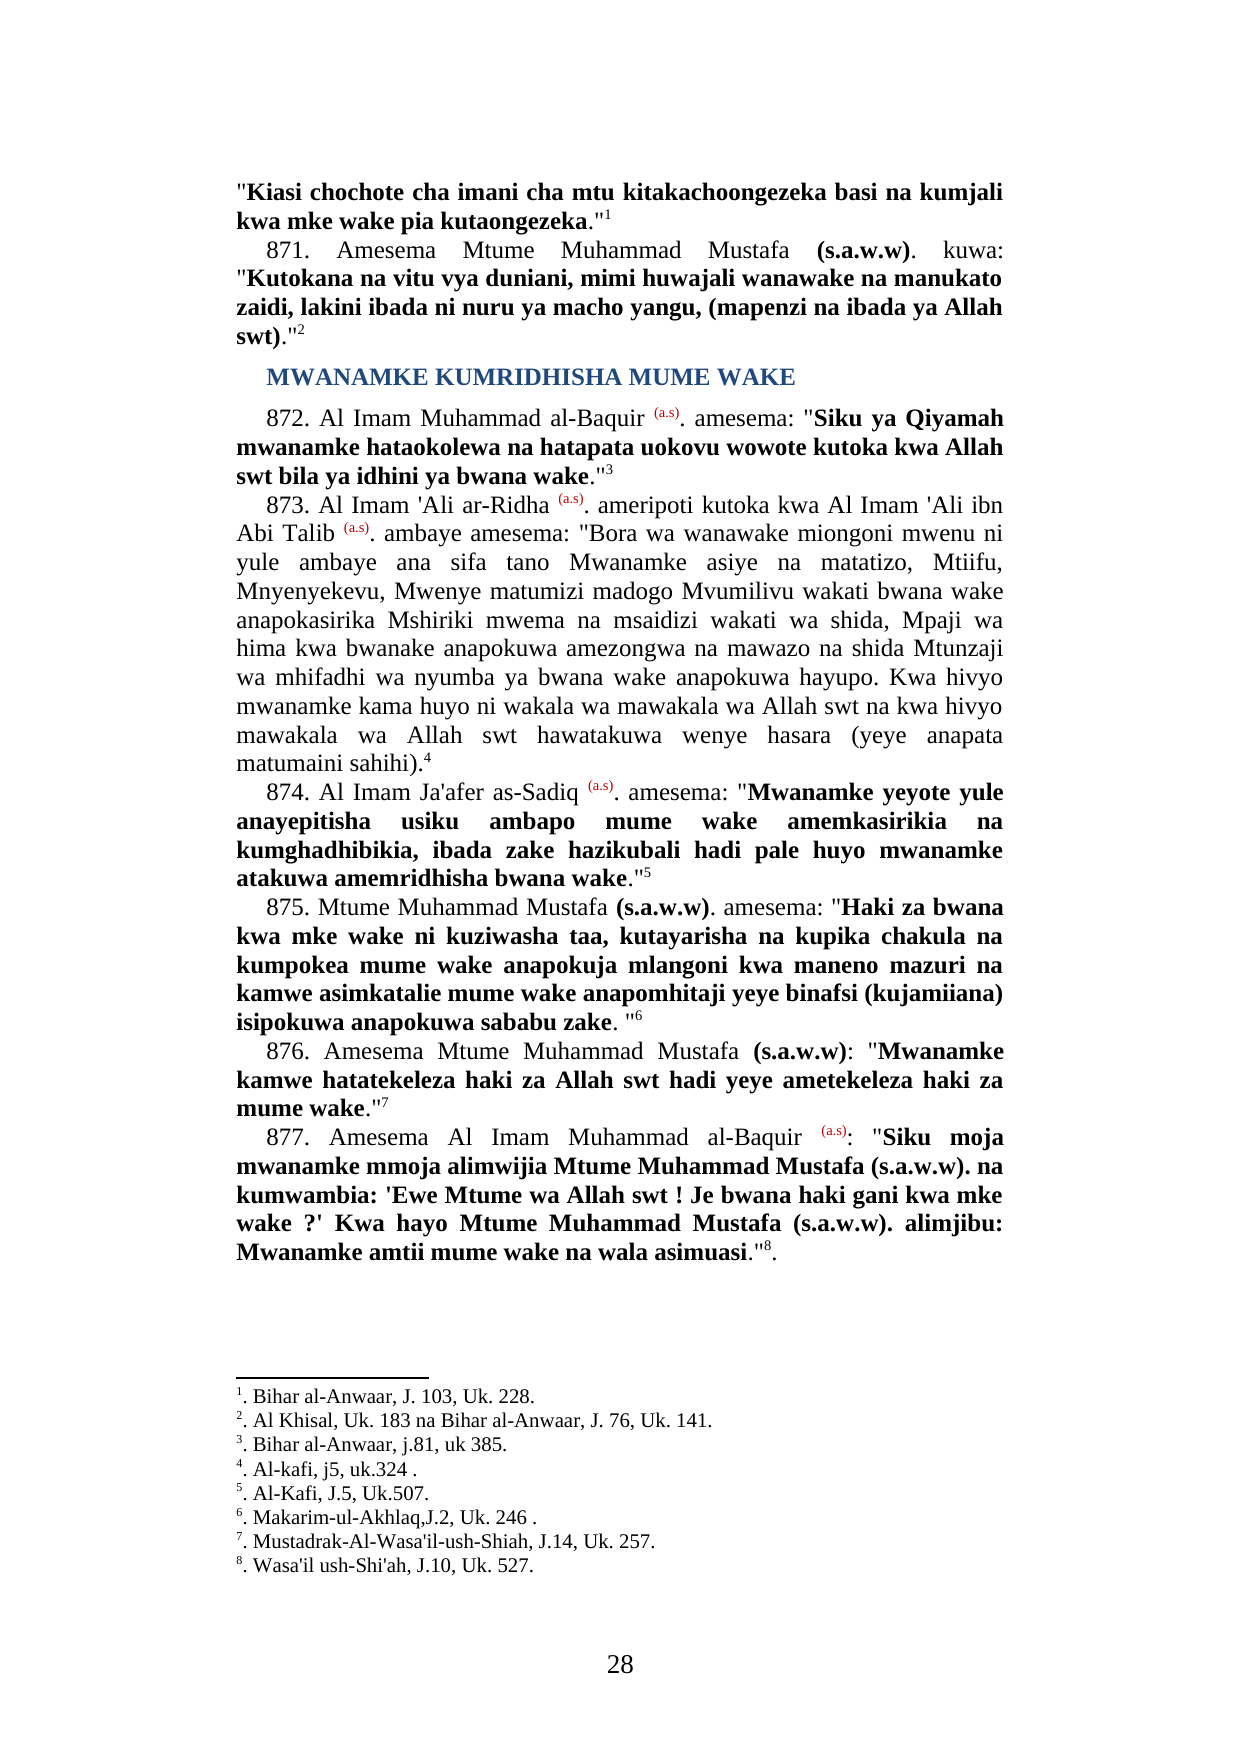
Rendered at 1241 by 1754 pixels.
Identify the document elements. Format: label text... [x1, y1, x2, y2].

text 877. Amesema Al Imam Muhammad al-Baquir (a.s): "Siku moja mwanamke mmoja alimwijia Mtume Muhammad Mustafa (s.a.w.w). na kumwambia: 'Ewe Mtume wa Allah swt ! Je bwana haki gani kwa mke wake ?' Kwa hayo Mtume Muhammad Mustafa (s.a.w.w). alimjibu: Mwanamke amtii mume wake na wala asimuasi.". [236, 1122, 1004, 1266]
text 871. Amesema Mtume Muhammad Mustafa (s.a.w.w). kuwa: "Kutokana na vitu vya duniani, mimi huwajali wanawake na manukato zaidi, lakini ibada ni nuru ya macho yangu, (mapenzi na ibada ya Allah swt)." [236, 235, 1004, 350]
text 875. Mtume Muhammad Mustafa (s.a.w.w). amesema: "Haki za bwana kwa mke wake ni kuziwasha taa, kutayarisha na kupika chakula na kumpokea mume wake anapokuja mlangoni kwa maneno mazuri na kamwe asimkatalie mume wake anapomhitaji yeye binafsi (kujamiiana) isipokuwa anapokuwa sababu zake. " [236, 892, 1004, 1036]
text 872. Al Imam Muhammad al-Baquir (a.s). amesema: "Siku ya Qiyamah mwanamke hataokolewa na hatapata uokovu wowote kutoka kwa Allah swt bila ya idhini ya bwana wake." [236, 403, 1004, 490]
subtitle MWANAMKE KUMRIDHISHA MUME WAKE [236, 362, 1004, 391]
text 873. Al Imam 'Ali ar-Ridha (a.s). ameripoti kutoka kwa Al Imam 'Ali ibn Abi Talib (a.s). ambaye amesema: "Bora wa wanawake miongoni mwenu ni yule ambaye ana sifa tano Mwanamke asiye na matatizo, Mtiifu, Mnyenyekevu, Mwenye matumizi madogo Mvumilivu wakati bwana wake anapokasirika Mshiriki mwema na msaidizi wakati wa shida, Mpaji wa hima kwa bwanake anapokuwa amezongwa na mawazo na shida Mtunzaji wa mhifadhi wa nyumba ya bwana wake anapokuwa hayupo. Kwa hivyo mwanamke kama huyo ni wakala wa mawakala wa Allah swt na kwa hivyo mawakala wa Allah swt hawatakuwa wenye hasara (yeye anapata matumaini sahihi). [236, 490, 1004, 777]
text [236, 177, 1004, 235]
text 876. Amesema Mtume Muhammad Mustafa (s.a.w.w): "Mwanamke kamwe hatatekeleza haki za Allah swt hadi yeye ametekeleza haki za mume wake." [236, 1036, 1004, 1122]
text 874. Al Imam Ja'afer as-Sadiq (a.s). amesema: "Mwanamke yeyote yule anayepitisha usiku ambapo mume wake amemkasirikia na kumghadhibikia, ibada zake hazikubali hadi pale huyo mwanamke atakuwa amemridhisha bwana wake." [236, 777, 1004, 892]
